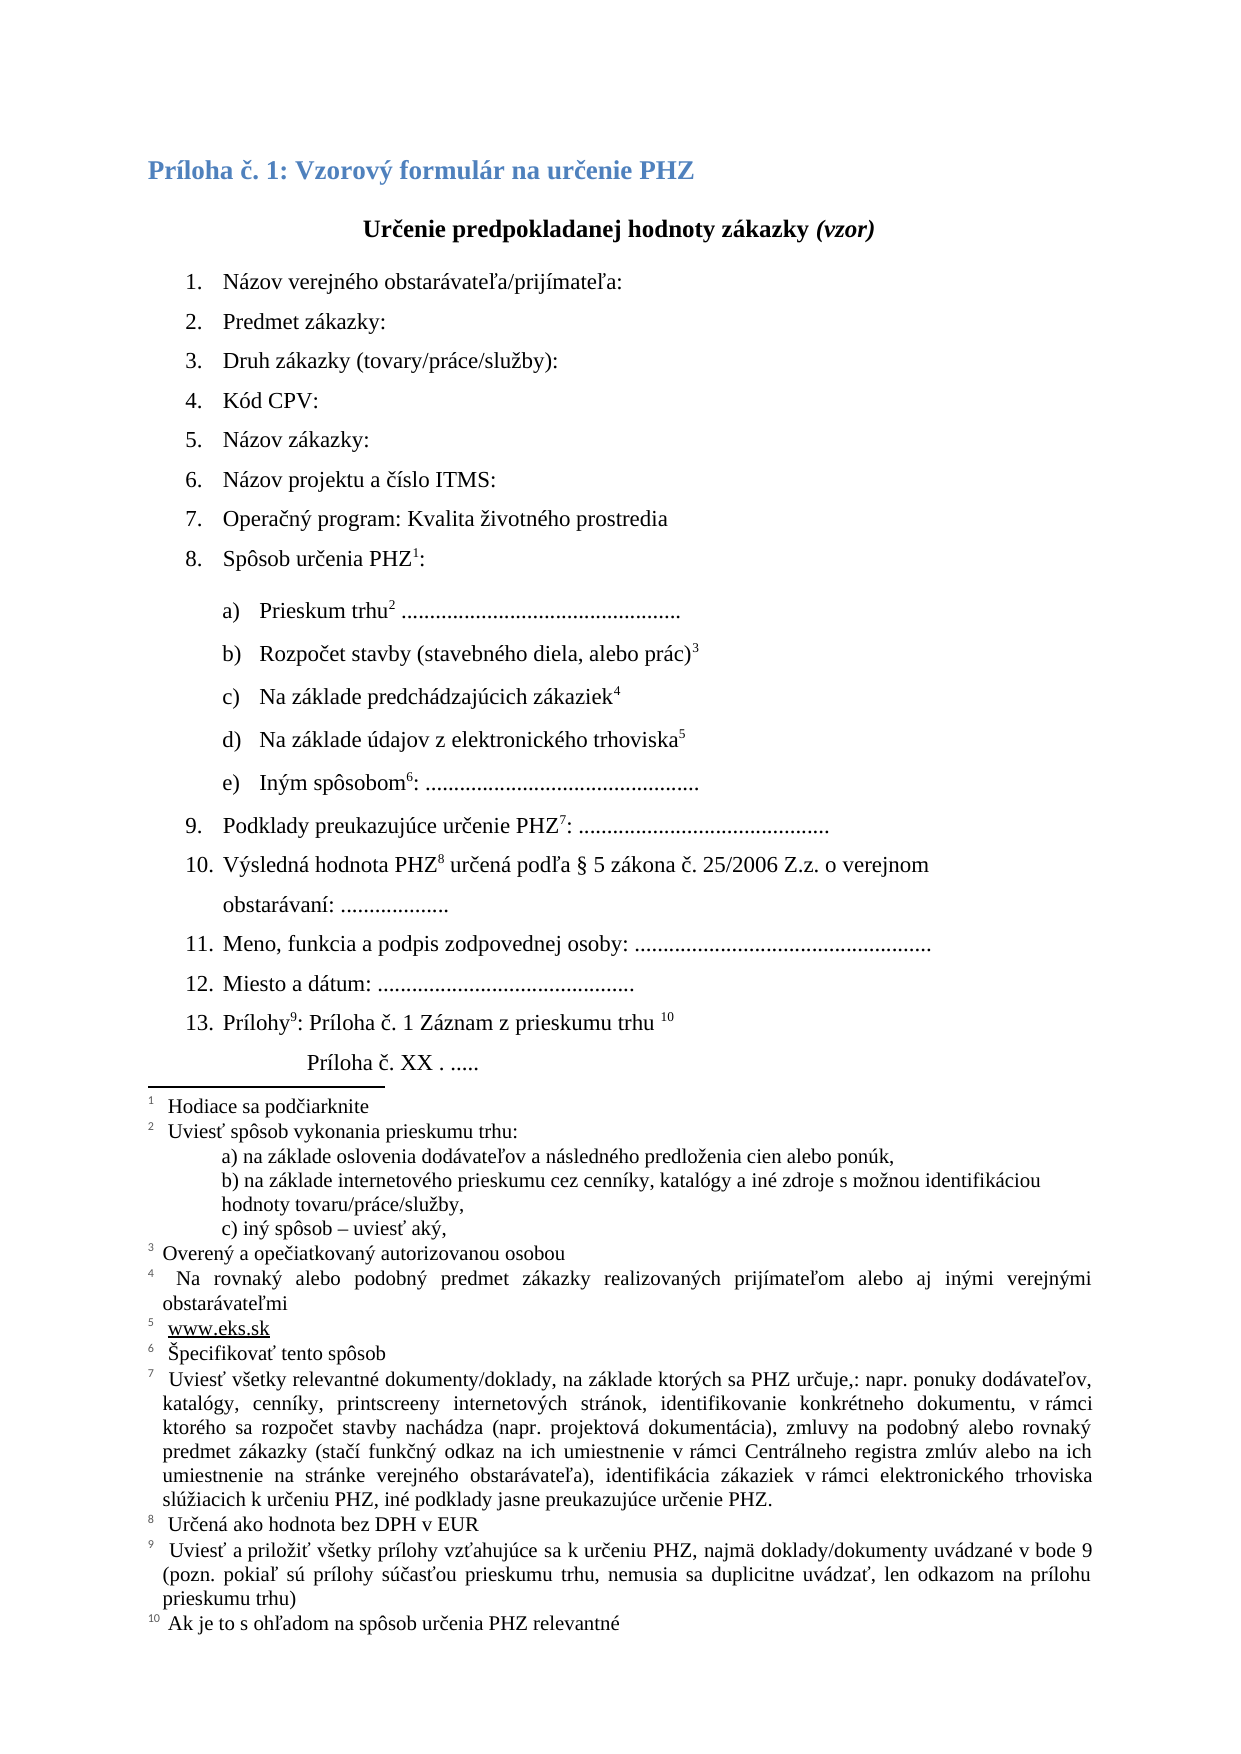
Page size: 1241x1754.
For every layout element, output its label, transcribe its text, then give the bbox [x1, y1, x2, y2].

list Príloha č. XX . ..... [295, 1049, 1093, 1075]
list Na základe údajov z elektronického trhoviska [222, 726, 1093, 752]
list Názov projektu a číslo ITMS: [185, 466, 1093, 492]
list Predmet zákazky: [185, 308, 1093, 334]
list Spôsob určenia PHZ: [185, 545, 1093, 571]
list Názov verejného obstarávateľa/prijímateľa: [185, 268, 1093, 295]
subtitle Príloha č. 1: Vzorový formulár na určenie PHZ [148, 154, 1093, 185]
list Miesto a dátum: ............................................. [185, 970, 1093, 996]
list Názov zákazky: [185, 426, 1093, 453]
list Kód CPV: [185, 387, 1093, 413]
list Podklady preukazujúce určenie PHZ: ............................................ [185, 812, 1093, 838]
list Operačný program: Kvalita životného prostredia [185, 505, 1093, 532]
list Prílohy: Príloha č. 1 Záznam z prieskumu trhu [185, 1009, 1093, 1036]
text Určenie predpokladanej hodnoty zákazky (vzor) [148, 214, 1093, 243]
list Druh zákazky (tovary/práce/služby): [185, 347, 1093, 374]
list Výsledná hodnota PHZ určená podľa § 5 zákona č. 25/2006 Z.z. o verejnom obstarávaní: ................... [185, 851, 1093, 917]
list Meno, funkcia a podpis zodpovednej osoby: .................................................... [185, 930, 1093, 957]
list Iným spôsobom: ................................................ [222, 769, 1093, 795]
list Prieskum trhu ................................................. [222, 597, 1093, 623]
list Rozpočet stavby (stavebného diela, alebo prác) [222, 640, 1093, 666]
list Na základe predchádzajúcich zákaziek [222, 683, 1093, 709]
